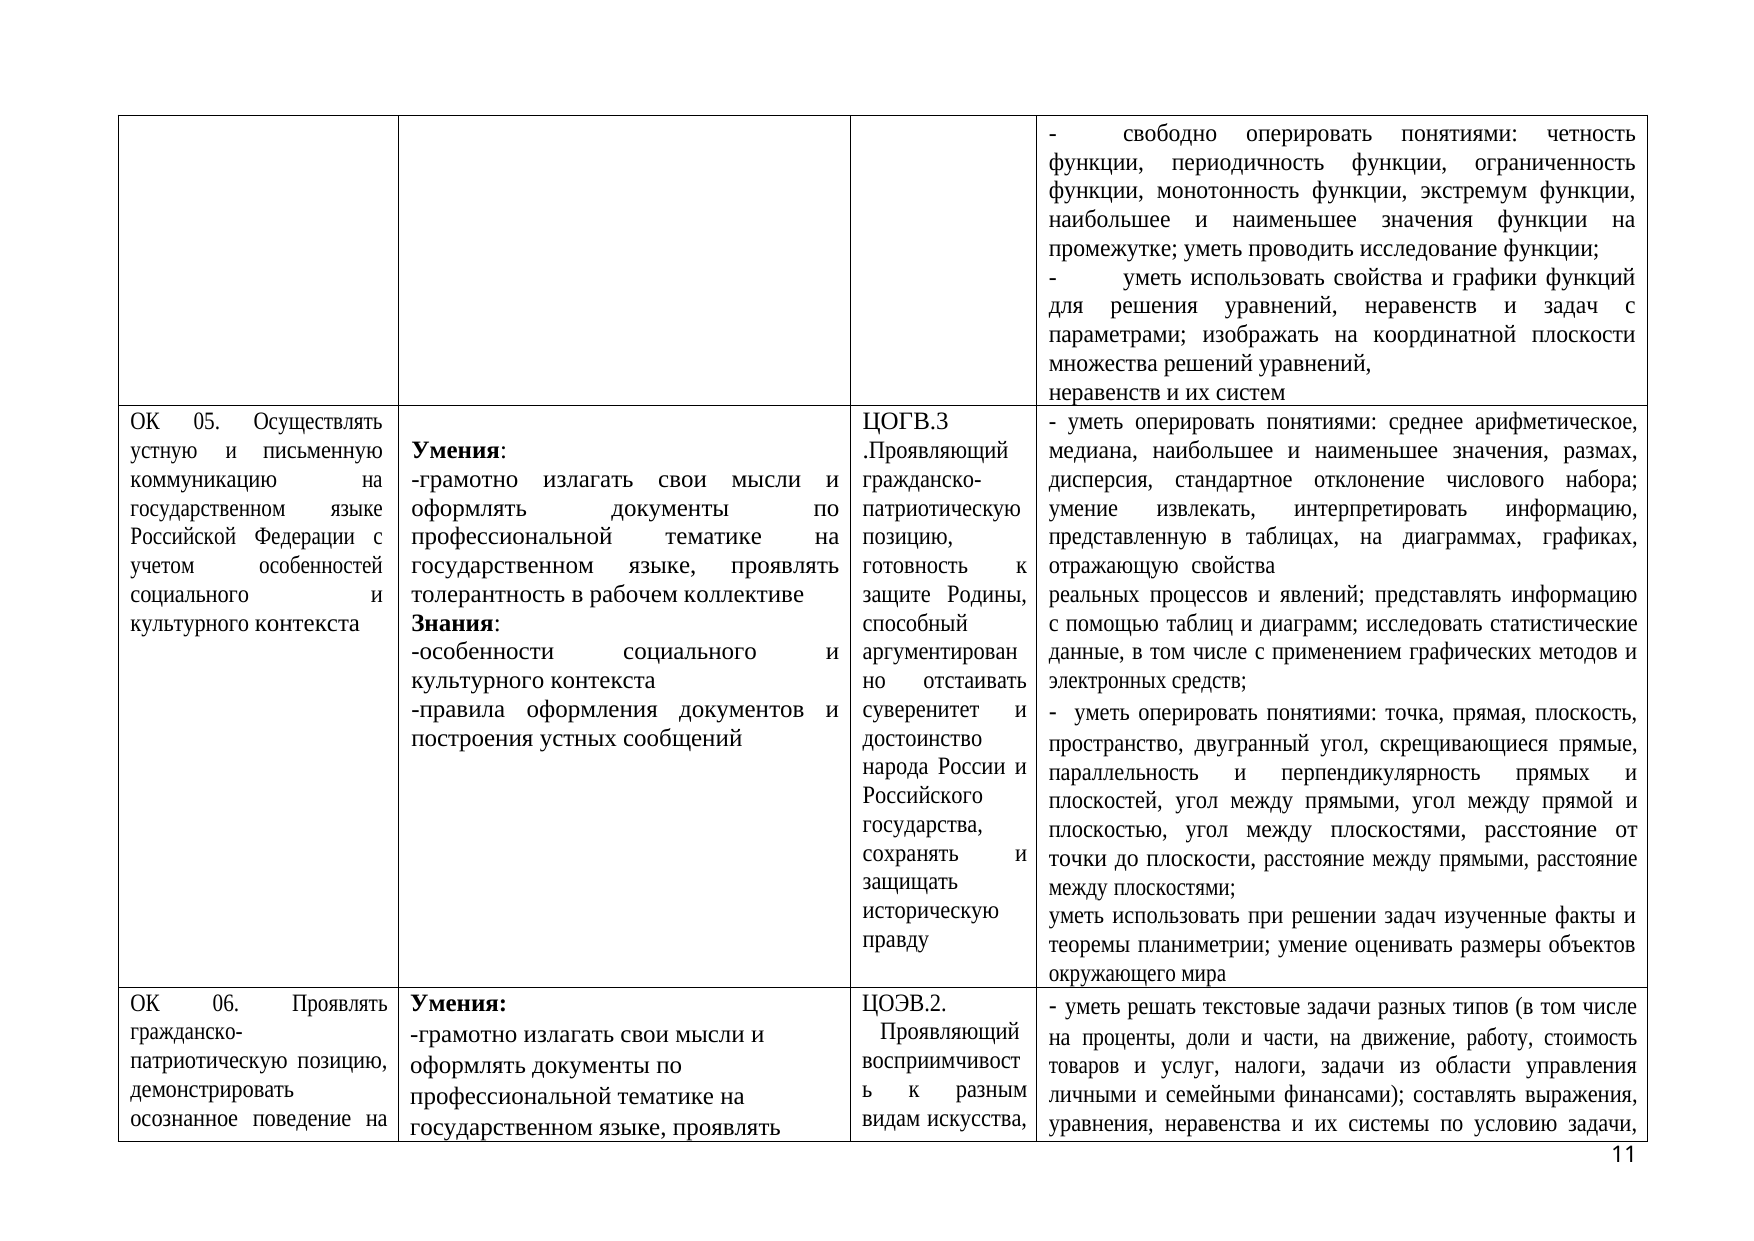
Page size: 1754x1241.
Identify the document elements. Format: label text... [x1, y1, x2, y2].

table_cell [119, 116, 398, 405]
table_cell ЦОГВ.3.Проявляющий гражданско-патриотическую позицию, готовность к защите Родины, способный аргументированно отстаивать суверенитет и достоинство народа России и Российского государства, сохранять и защищать историческую правду [851, 406, 1036, 987]
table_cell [1037, 988, 1647, 1141]
table_cell - уметь оперировать понятиями: среднее арифметическое, медиана, наибольшее и наименьшее значения, размах, дисперсия, стандартное отклонение числового набора; умение извлекать, интерпретировать информацию, представленную в таблицах, на диаграммах, графиках, отражающую свойства реальных процессов и явлений; представлять информацию с помощью таблиц и диаграмм; исследовать статистические данные, в том числе с применением графических методов и электронных средств; уметь оперировать понятиями: точка, прямая, плоскость, пространство, двугранный угол, скрещивающиеся прямые, параллельность и перпендикулярность прямых и плоскостей, угол между прямыми, угол между прямой и плоскостью, угол между плоскостями, расстояние от точки до плоскости, расстояние между прямыми, расстояние между плоскостями; уметь использовать при решении задач изученные факты и теоремы планиметрии; умение оценивать размеры объектов окружающего мира [1037, 406, 1647, 987]
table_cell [399, 116, 850, 405]
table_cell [119, 988, 398, 1141]
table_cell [399, 988, 850, 1141]
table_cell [851, 116, 1036, 405]
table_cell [851, 988, 1036, 1141]
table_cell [1037, 116, 1647, 405]
table_cell ОК 05. Осуществлять устную и письменную коммуникацию на государственном языке Российской Федерации с учетом особенностей социального и культурного контекста [119, 406, 398, 987]
